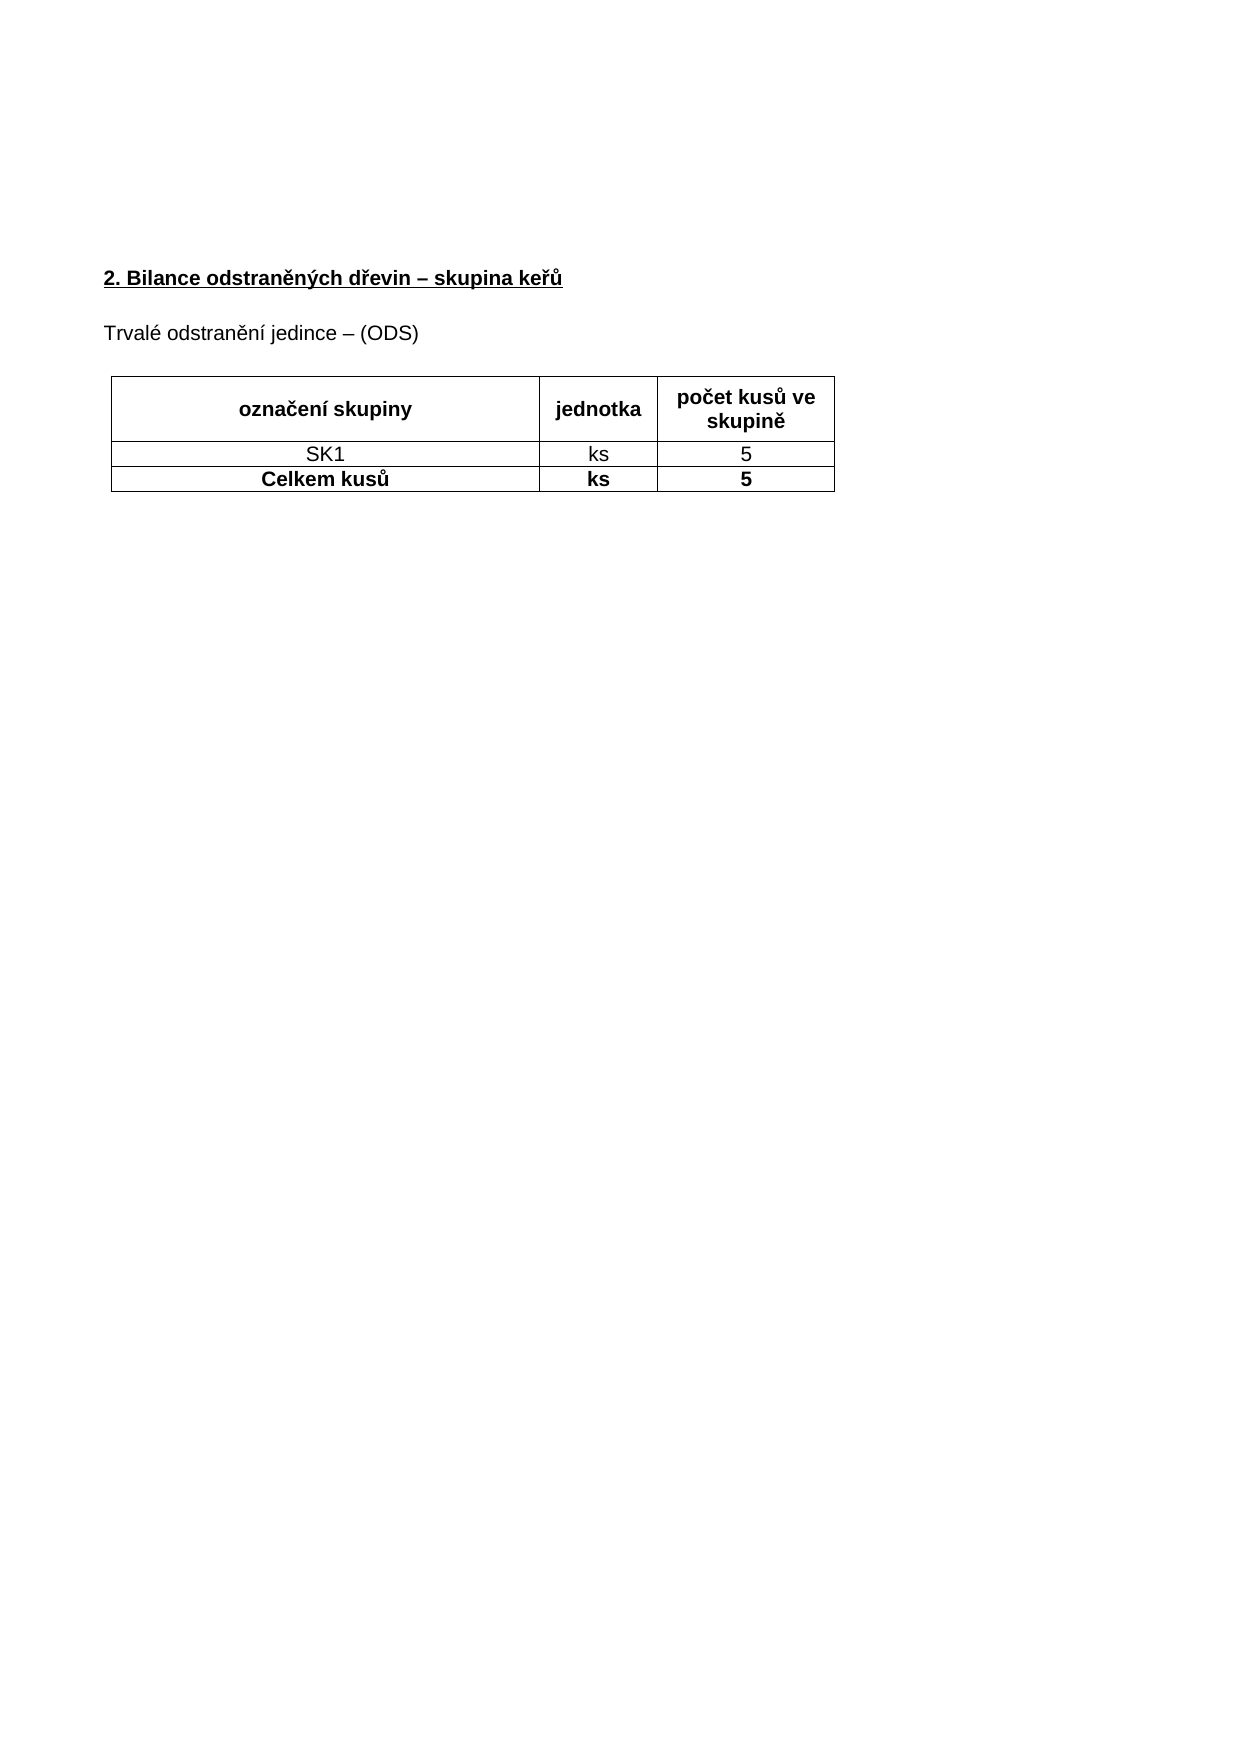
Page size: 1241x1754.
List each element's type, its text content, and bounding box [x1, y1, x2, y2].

table_cell ks [540, 442, 657, 466]
table_header jednotka [540, 377, 657, 441]
table_cell 5 [658, 467, 834, 491]
table_cell ks [540, 467, 657, 491]
table_header označení skupiny [112, 377, 539, 441]
table_cell Celkem kusů [112, 467, 539, 491]
table_header počet kusů ve skupině [658, 377, 834, 441]
table_cell SK1 [112, 442, 539, 466]
text 2. Bilance odstraněných dřevin – skupina keřů [103, 266, 1161, 289]
text Trvalé odstranění jedince – (ODS) [103, 321, 1161, 344]
table_cell 5 [658, 442, 834, 466]
